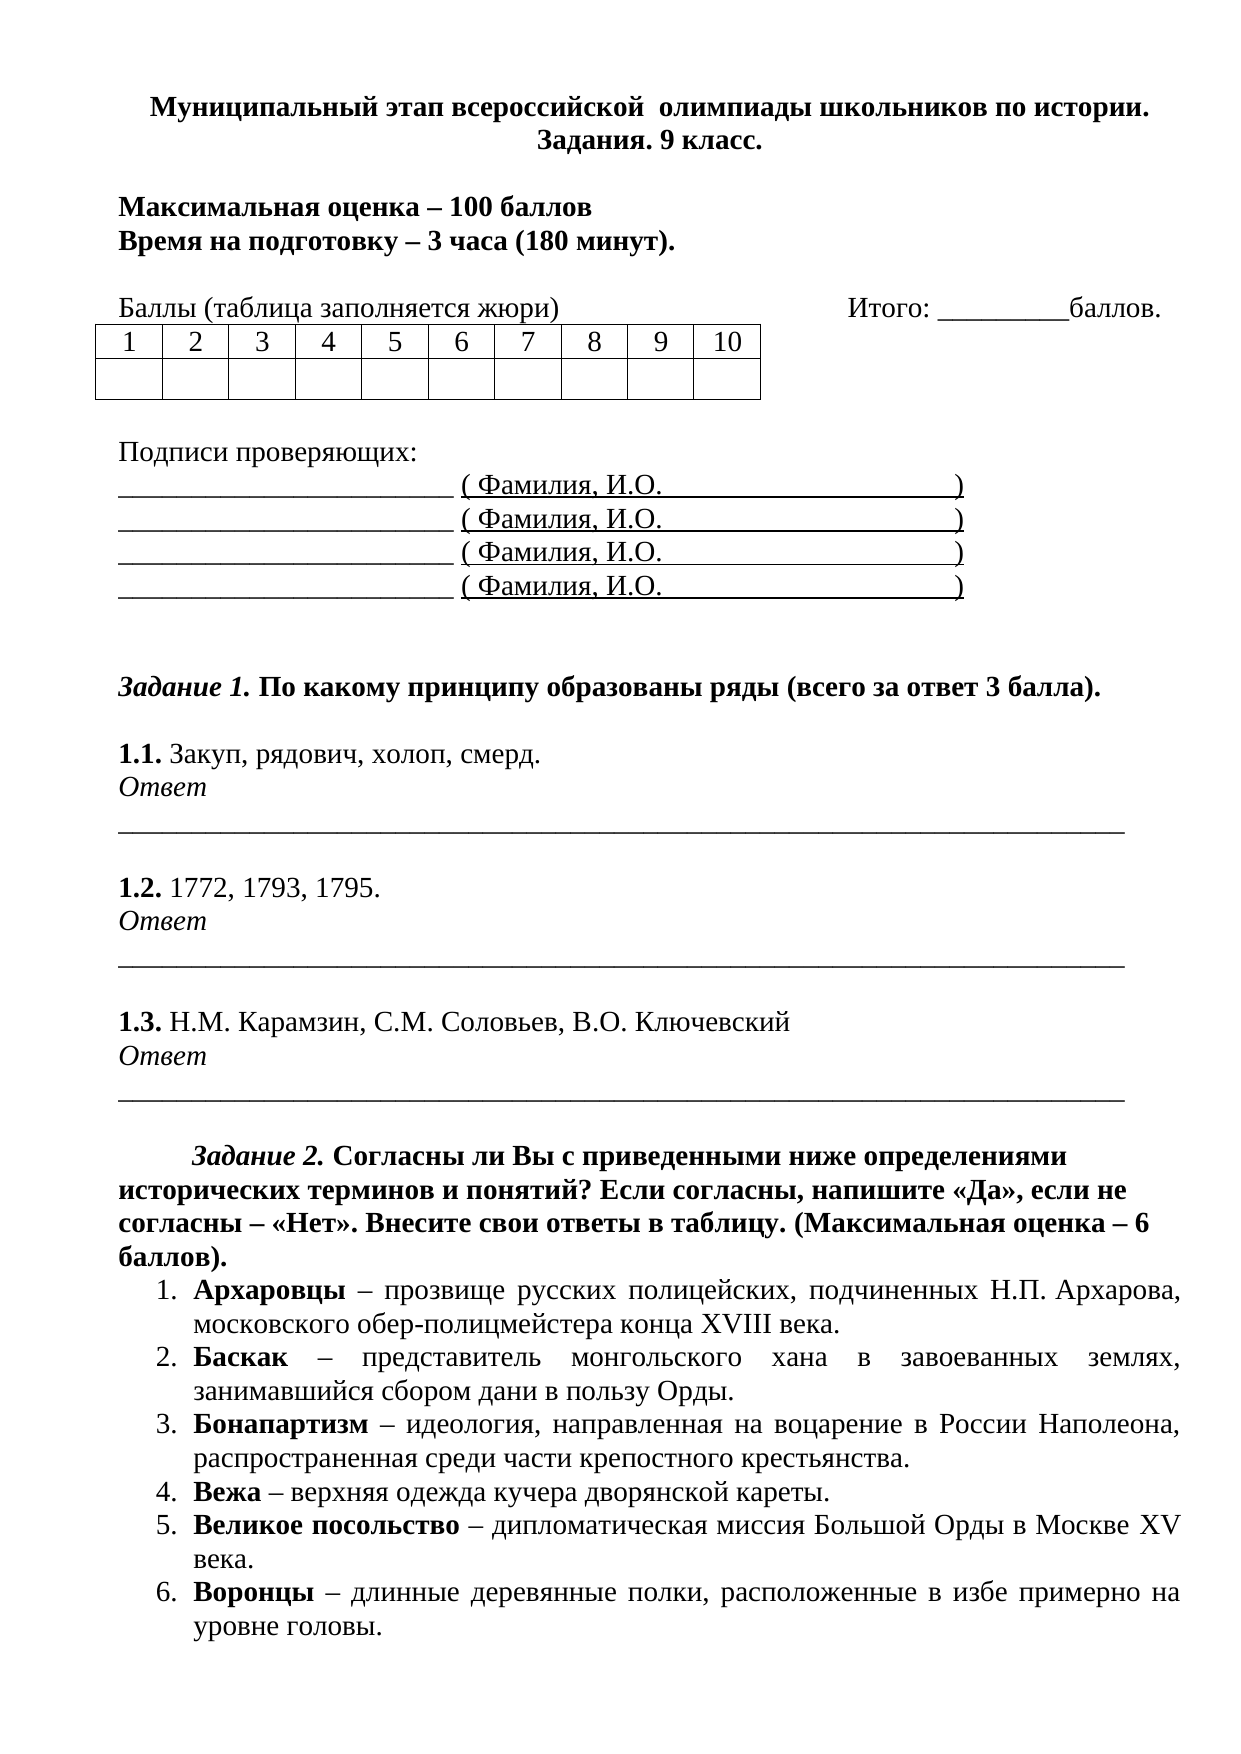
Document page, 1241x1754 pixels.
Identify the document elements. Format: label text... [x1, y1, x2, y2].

table_cell [163, 359, 228, 399]
table_header 10 [694, 325, 760, 358]
table_cell [362, 359, 428, 399]
text 1.1. Закуп, рядович, холоп, смерд. [118, 736, 1181, 769]
text Ответ _____________________________________________________________________ [118, 1038, 1181, 1105]
text Задание 1. По какому принципу образованы ряды (всего за ответ 3 балла). [118, 669, 1181, 702]
table_header 6 [429, 325, 494, 358]
text Задания. 9 класс. [118, 122, 1181, 156]
table_cell [429, 359, 494, 399]
text Баллы (таблица заполняется жюри) Итого: _________баллов. [118, 290, 1181, 323]
text 1.3. Н.М. Карамзин, С.М. Соловьев, В.О. Ключевский [118, 1004, 1181, 1038]
table_header 8 [562, 325, 627, 358]
table_header 5 [362, 325, 428, 358]
table_cell [296, 359, 361, 399]
list Бонапартизм – идеология, направленная на воцарение в России Наполеона, распространенная среди части крепостного крестьянства. [156, 1407, 1181, 1474]
table_cell [694, 359, 760, 399]
table_cell [229, 359, 295, 399]
table_cell [495, 359, 561, 399]
text Время на подготовку – 3 часа (180 минут). [118, 223, 1181, 256]
table_header 7 [495, 325, 561, 358]
table_header 3 [229, 325, 295, 358]
list Великое посольство – дипломатическая миссия Большой Орды в Москве XV века. [156, 1507, 1181, 1574]
text Задание 2. Согласны ли Вы с приведенными ниже определениями исторических терминов и понятий? Если согласны, напишите «Да», если не согласны – «Нет». Внесите свои ответы в таблицу. (Максимальная оценка – 6 баллов). [118, 1138, 1181, 1272]
text Максимальная оценка – 100 баллов [118, 189, 1181, 223]
text _______________________ ( Фамилия, И.О. ) [118, 568, 1181, 602]
list Архаровцы – прозвище русских полицейских, подчиненных Н.П. Архарова, московского обер-полицмейстера конца XVIII века. [156, 1272, 1181, 1339]
list Баскак – представитель монгольского хана в завоеванных землях, занимавшийся сбором дани в пользу Орды. [156, 1339, 1181, 1407]
text _______________________ ( Фамилия, И.О. ) [118, 467, 1181, 501]
text Ответ _____________________________________________________________________ [118, 903, 1181, 971]
list Воронцы – длинные деревянные полки, расположенные в избе примерно на уровне головы. [156, 1574, 1181, 1641]
table_cell [628, 359, 693, 399]
text Муниципальный этап всероссийской олимпиады школьников по истории. [118, 89, 1181, 122]
table_header 2 [163, 325, 228, 358]
text 1.2. 1772, 1793, 1795. [118, 870, 1181, 903]
table_header 9 [628, 325, 693, 358]
table_cell [96, 359, 162, 399]
text Подписи проверяющих: [118, 434, 1181, 467]
text _______________________ ( Фамилия, И.О. ) [118, 501, 1181, 534]
table_header 4 [296, 325, 361, 358]
text _______________________ ( Фамилия, И.О. ) [118, 534, 1181, 568]
table_cell [562, 359, 627, 399]
list Вежа – верхняя одежда кучера дворянской кареты. [156, 1474, 1181, 1507]
text Ответ _____________________________________________________________________ [118, 769, 1181, 836]
table_header 1 [96, 325, 162, 358]
